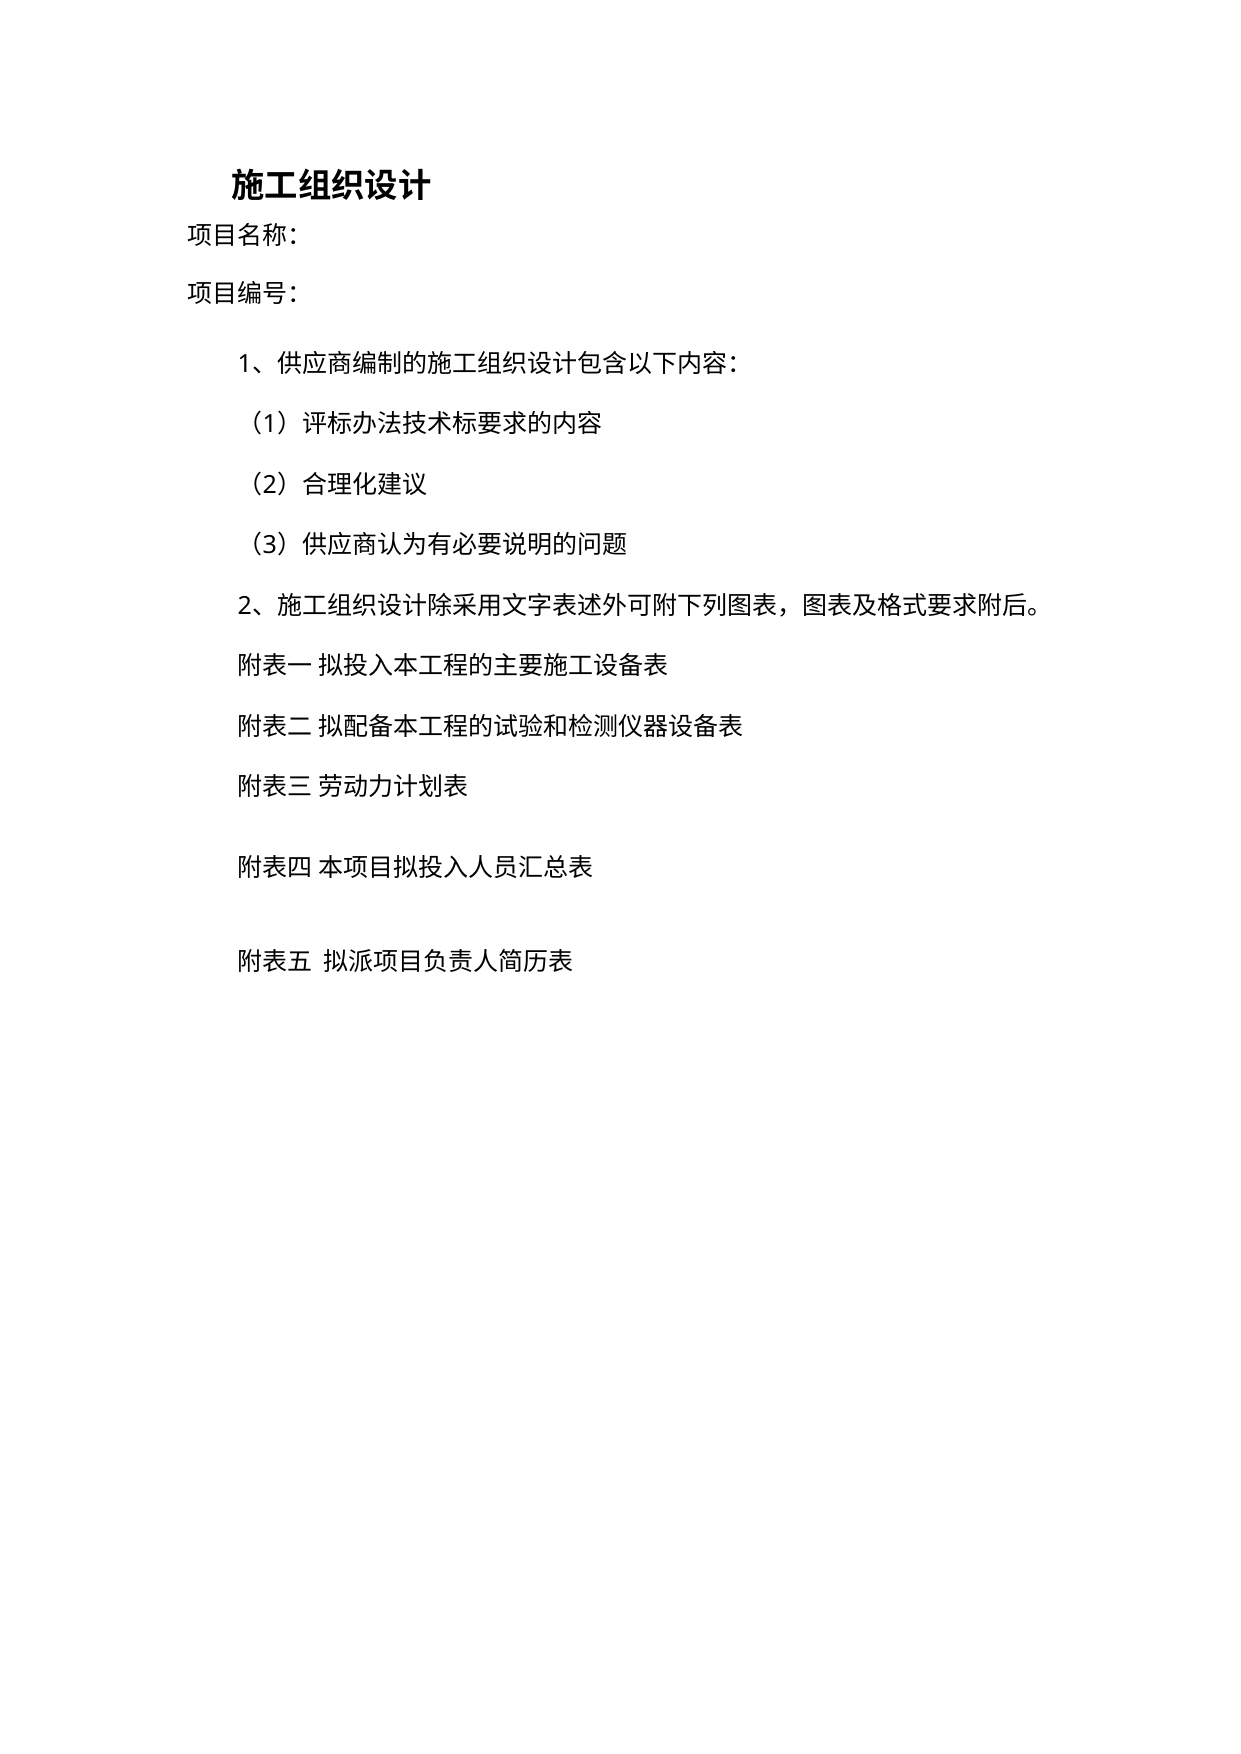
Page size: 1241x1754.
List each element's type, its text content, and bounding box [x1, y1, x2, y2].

text （1）评标办法技术标要求的内容 [187, 384, 1053, 445]
text （2）合理化建议 [187, 445, 1053, 505]
text 2、施工组织设计除采用文字表述外可附下列图表，图表及格式要求附后。 [187, 566, 1053, 626]
text （3）供应商认为有必要说明的问题 [187, 505, 1053, 566]
text 附表一 拟投入本工程的主要施工设备表 [187, 626, 1053, 687]
text 附表五 拟派项目负责人简历表 [187, 941, 1053, 977]
text 施工组织设计 [187, 162, 1053, 207]
text 项目名称： [187, 207, 1053, 253]
text 1、供应商编制的施工组织设计包含以下内容： [187, 324, 1053, 384]
text 项目编号： [187, 266, 1053, 312]
text 附表二 拟配备本工程的试验和检测仪器设备表 [187, 687, 1053, 747]
text 附表四 本项目拟投入人员汇总表 [187, 833, 1053, 898]
text 附表三 劳动力计划表 [187, 747, 1053, 807]
